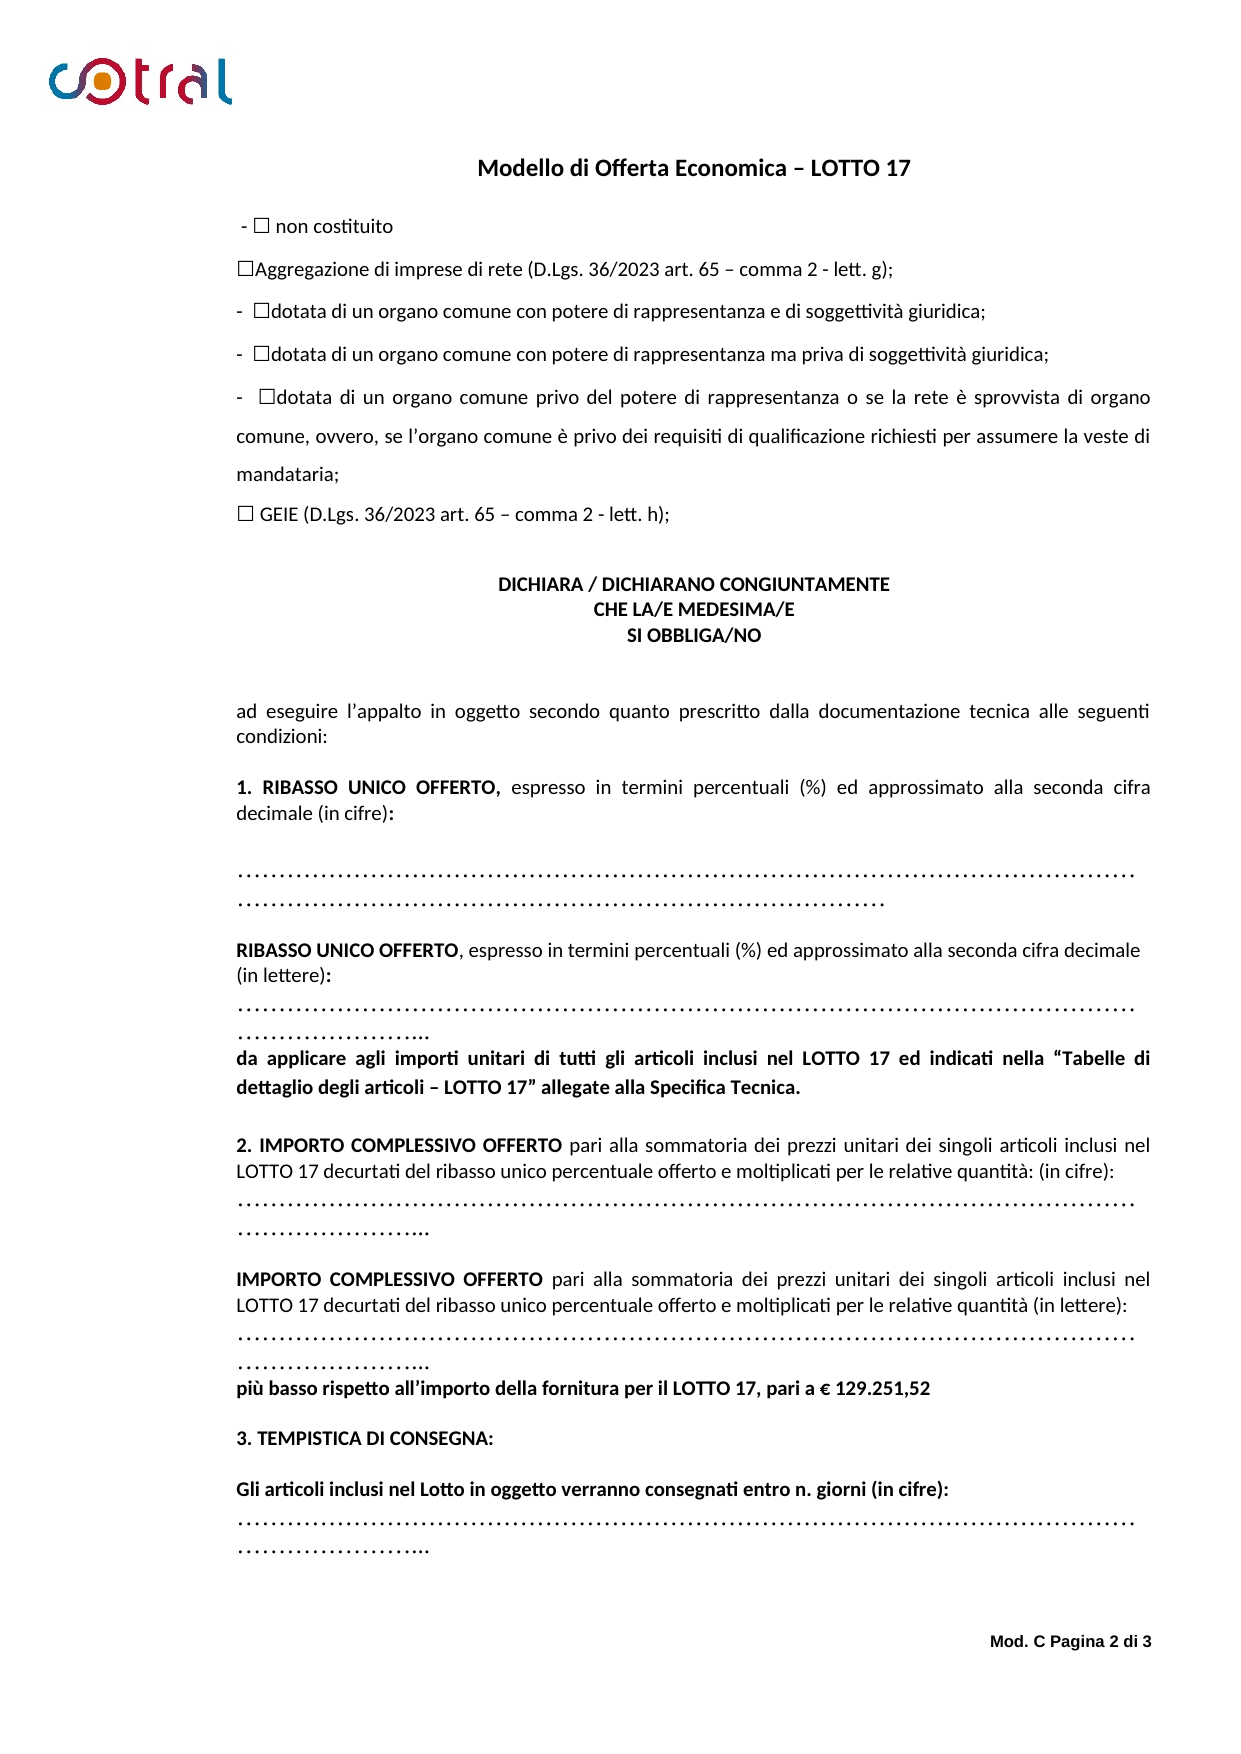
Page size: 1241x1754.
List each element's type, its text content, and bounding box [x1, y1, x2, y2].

text 1. RIBASSO UNICO OFFERTO, espresso in termini percentuali (%) ed approssimato alla seconda cifra decimale (in cifre): [236, 774, 1152, 825]
text IMPORTO COMPLESSIVO OFFERTO pari alla sommatoria dei prezzi unitari dei singoli articoli inclusi nel LOTTO 17 decurtati del ribasso unico percentuale offerto e moltiplicati per le relative quantità (in lettere): [236, 1266, 1152, 1317]
text SI OBBLIGA/NO [236, 622, 1152, 647]
text da applicare agli importi unitari di tutti gli articoli inclusi nel LOTTO 17 ed indicati nella “Tabelle di dettaglio degli articoli – LOTTO 17” allegate alla Specifica Tecnica. [236, 1045, 1152, 1100]
text GEIE (D.Lgs. 36/2023 art. 65 – comma 2 - lett. h); [236, 499, 1152, 528]
text 3. TEMPISTICA DI CONSEGNA: [236, 1426, 1152, 1451]
text DICHIARA / DICHIARANO CONGIUNTAMENTE [236, 571, 1152, 596]
text Gli articoli inclusi nel Lotto in oggetto verranno consegnati entro n. giorni (in cifre): [236, 1476, 1152, 1502]
text più basso rispetto all’importo della fornitura per il LOTTO 17, pari a € 129.251,52 [236, 1375, 1152, 1400]
picture [3, 4, 277, 158]
text CHE LA/E MEDESIMA/E [236, 596, 1152, 622]
text - dotata di un organo comune con potere di rappresentanza ma priva di soggettività giuridica; [236, 339, 1152, 368]
text ad eseguire l’appalto in oggetto secondo quanto prescritto dalla documentazione tecnica alle seguenti condizioni: [236, 698, 1152, 749]
text Aggregazione di imprese di rete (D.Lgs. 36/2023 art. 65 – comma 2 - lett. g); [236, 254, 1152, 282]
text - dotata di un organo comune privo del potere di rappresentanza o se la rete è sprovvista di organo comune, ovvero, se l’organo comune è privo dei requisiti di qualificazione richiesti per assumere la veste di mandataria; [236, 382, 1152, 487]
text - non costituito [236, 211, 1152, 240]
text 2. IMPORTO COMPLESSIVO OFFERTO pari alla sommatoria dei prezzi unitari dei singoli articoli inclusi nel LOTTO 17 decurtati del ribasso unico percentuale offerto e moltiplicati per le relative quantità: (in cifre): [236, 1133, 1152, 1183]
text RIBASSO UNICO OFFERTO, espresso in termini percentuali (%) ed approssimato alla seconda cifra decimale (in lettere): [236, 937, 1152, 988]
text - dotata di un organo comune con potere di rappresentanza e di soggettività giuridica; [236, 297, 1152, 325]
